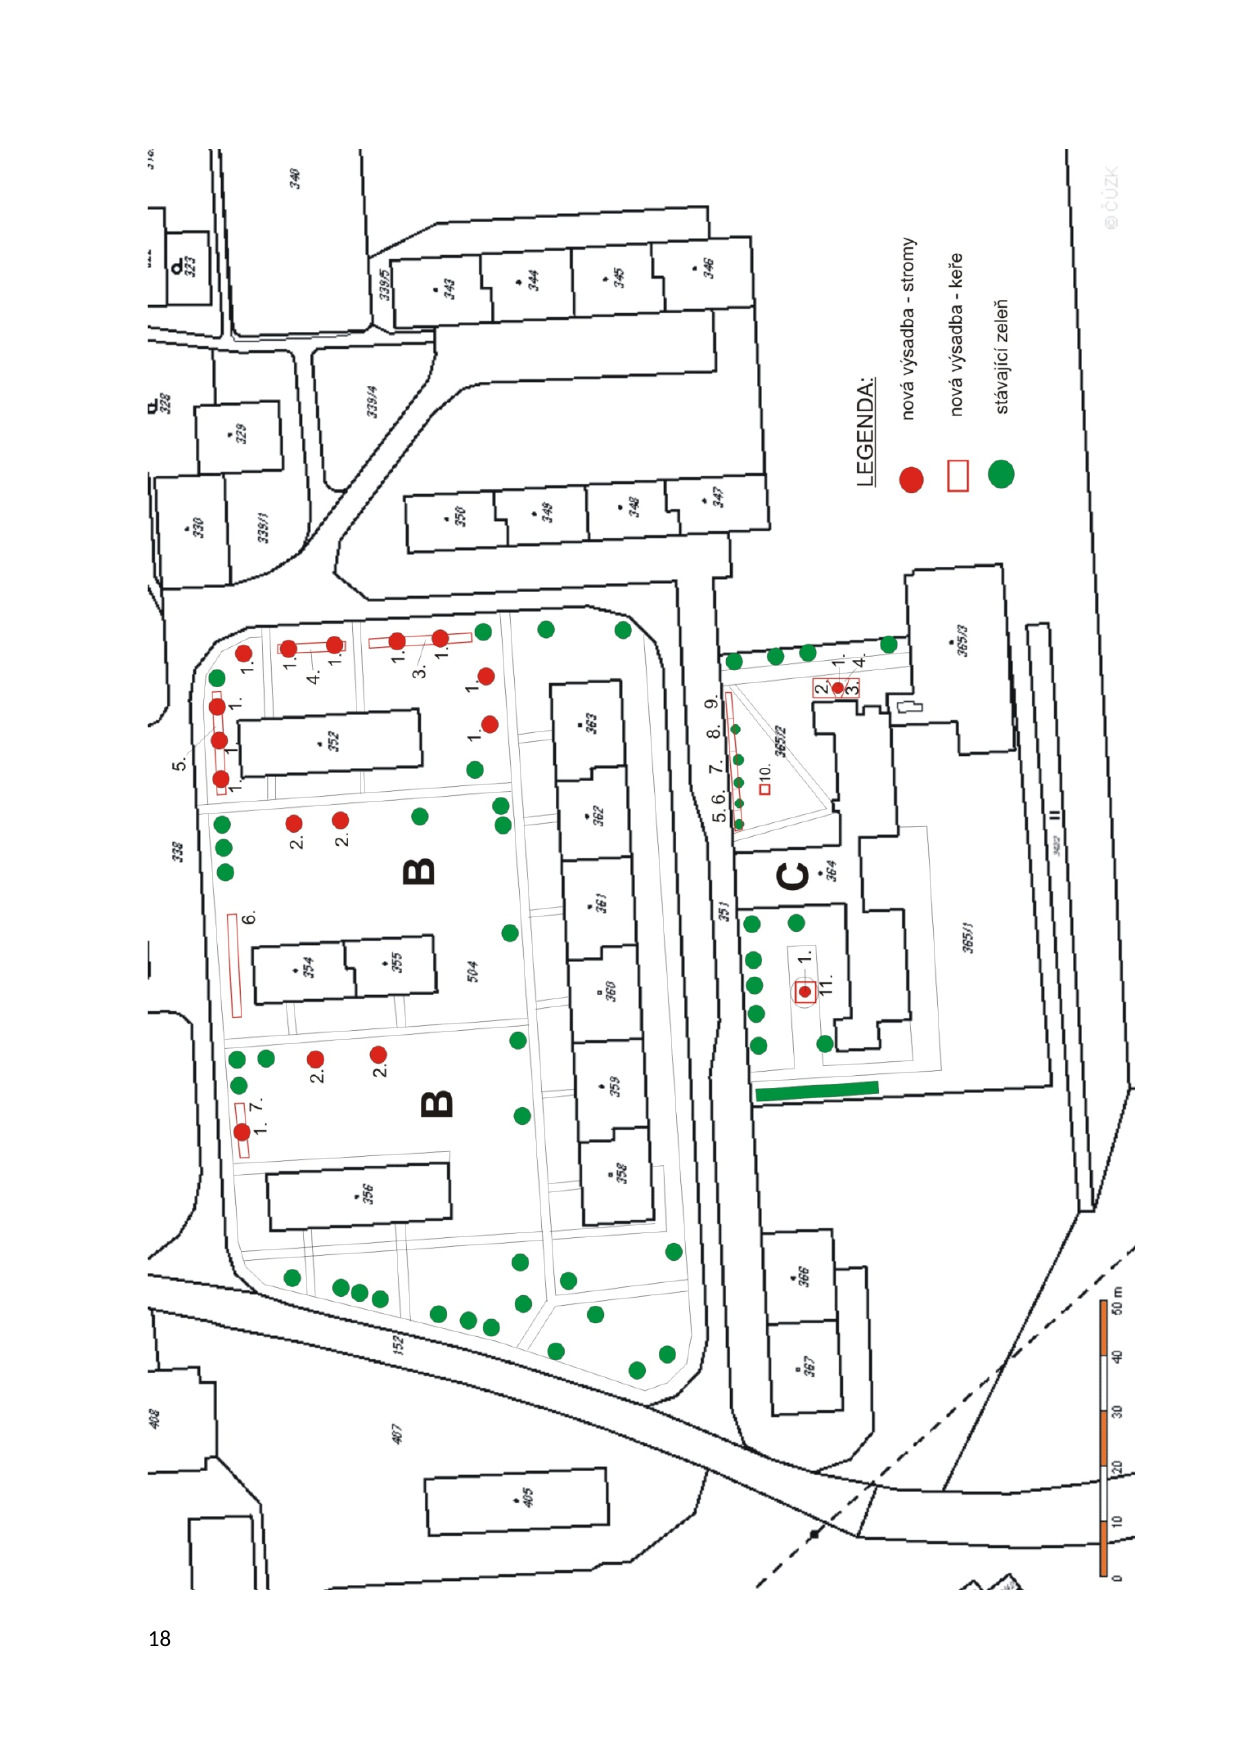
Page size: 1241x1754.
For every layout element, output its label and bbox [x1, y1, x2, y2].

picture [149, 150, 1134, 1590]
